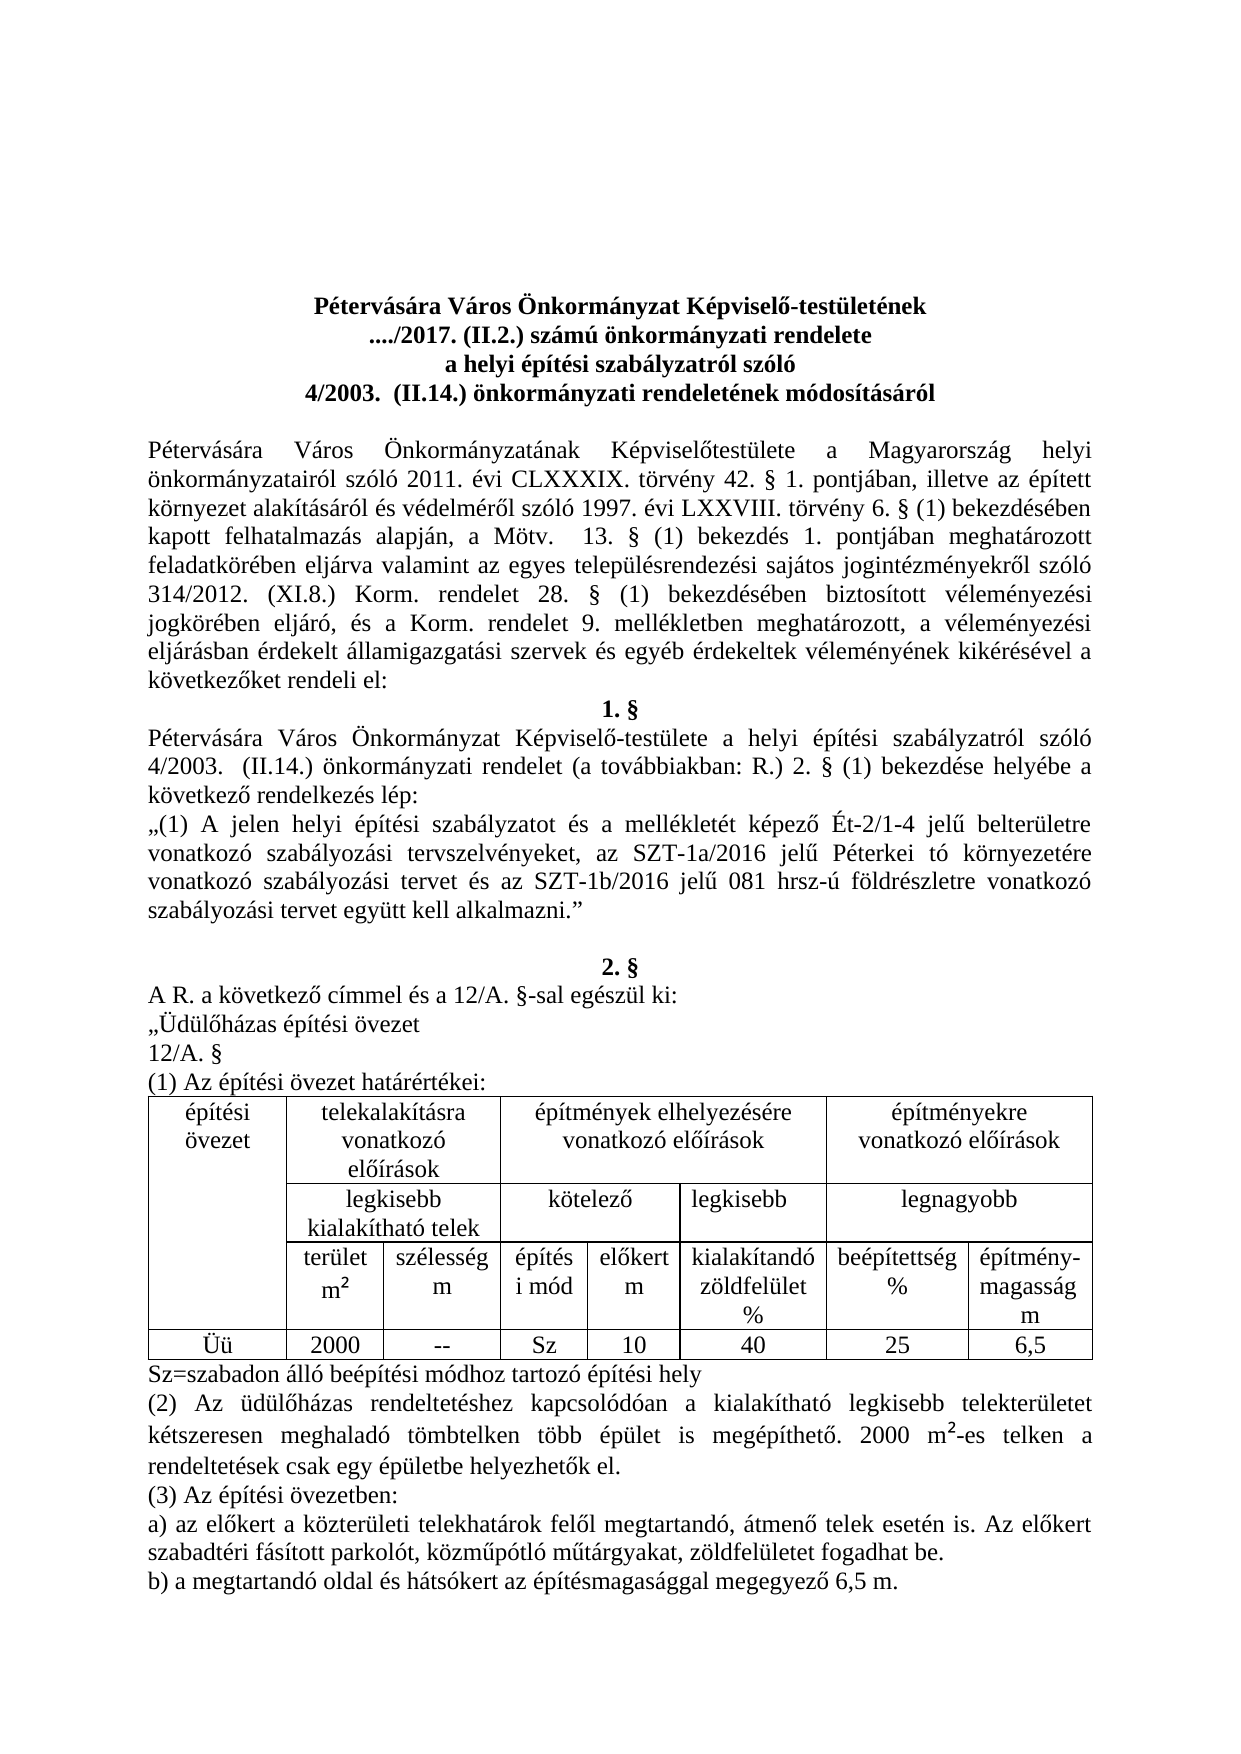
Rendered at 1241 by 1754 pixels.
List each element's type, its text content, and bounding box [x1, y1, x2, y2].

text A R. a következő címmel és a 12/A. §-sal egészül ki: [148, 981, 1093, 1009]
table_header építési övezet [149, 1097, 286, 1329]
table_cell előkert m [588, 1243, 679, 1329]
table_cell legnagyobb [827, 1184, 1092, 1241]
table_cell építmény-magasság m [969, 1243, 1092, 1329]
text a) az előkert a közterületi telekhatárok felől megtartandó, átmenő telek esetén is. Az előkert szabadtéri fásított parkolót, közműpótló műtárgyakat, zöldfelületet fogadhat be. [148, 1509, 1093, 1566]
text Pétervására Város Önkormányzat Képviselő-testületének [148, 291, 1093, 320]
table_cell 10 [588, 1330, 679, 1358]
table_cell legkisebb [681, 1184, 826, 1241]
text 2. § [148, 952, 1093, 981]
table_cell Sz [501, 1330, 587, 1358]
text b) a megtartandó oldal és hátsókert az építésmagasággal megegyező 6,5 m. [148, 1566, 1093, 1595]
text 1. § [148, 694, 1093, 723]
table_cell szélesség m [384, 1243, 500, 1329]
text ..../2017. (II.2.) számú önkormányzati rendelete [148, 320, 1093, 349]
table_header építményekre vonatkozó előírások [827, 1097, 1092, 1183]
table_cell Üü [149, 1330, 286, 1358]
text „Üdülőházas építési övezet [148, 1009, 1093, 1038]
table_cell -- [384, 1330, 500, 1358]
table_cell építési mód [501, 1243, 587, 1329]
text 4/2003. (II.14.) önkormányzati rendeletének módosításáról [148, 378, 1093, 406]
text Pétervására Város Önkormányzat Képviselő-testülete a helyi építési szabályzatról szóló 4/2003. (II.14.) önkormányzati rendelet (a továbbiakban: R.) 2. § (1) bekezdése helyébe a következő rendelkezés lép: [148, 723, 1093, 809]
table_cell kialakítandó zöldfelület % [681, 1243, 826, 1329]
table_cell 25 [827, 1330, 968, 1358]
text 12/A. § [148, 1038, 1093, 1067]
table_cell 40 [681, 1330, 826, 1358]
table_cell 6,5 [969, 1330, 1092, 1358]
table_header építmények elhelyezésére vonatkozó előírások [501, 1097, 826, 1183]
text a helyi építési szabályzatról szóló [148, 349, 1093, 378]
table_cell legkisebb kialakítható telek [287, 1184, 500, 1241]
text „(1) A jelen helyi építési szabályzatot és a mellékletét képező Ét-2/1-4 jelű belterületre vonatkozó szabályozási tervszelvényeket, az SZT-1a/2016 jelű Péterkei tó környezetére vonatkozó szabályozási tervet és az SZT-1b/2016 jelű 081 hrsz-ú földrészletre vonatkozó szabályozási tervet együtt kell alkalmazni.” [148, 809, 1093, 924]
table_header telekalakításra vonatkozó előírások [287, 1097, 500, 1183]
text (2) Az üdülőházas rendeltetéshez kapcsolódóan a kialakítható legkisebb telekterületet kétszeresen meghaladó tömbtelken több épület is megépíthető. 2000 m²-es telken a rendeltetések csak egy épületbe helyezhetők el. [148, 1388, 1093, 1480]
text Pétervására Város Önkormányzatának Képviselőtestülete a Magyarország helyi önkormányzatairól szóló 2011. évi CLXXXIX. törvény 42. § 1. pontjában, illetve az épített környezet alakításáról és védelméről szóló 1997. évi LXXVIII. törvény 6. § (1) bekezdésében kapott felhatalmazás alapján, a Mötv. 13. § (1) bekezdés 1. pontjában meghatározott feladatkörében eljárva valamint az egyes településrendezési sajátos jogintézményekről szóló 314/2012. (XI.8.) Korm. rendelet 28. § (1) bekezdésében biztosított véleményezési jogkörében eljáró, és a Korm. rendelet 9. mellékletben meghatározott, a véleményezési eljárásban érdekelt államigazgatási szervek és egyéb érdekeltek véleményének kikérésével a következőket rendeli el: [148, 435, 1093, 694]
table_cell terület m² [287, 1243, 383, 1329]
text (3) Az építési övezetben: [148, 1480, 1093, 1509]
table_cell beépítettség % [827, 1243, 968, 1329]
table_cell 2000 [287, 1330, 383, 1358]
text (1) Az építési övezet határértékei: [148, 1067, 1093, 1096]
text Sz=szabadon álló beépítési módhoz tartozó építési hely [148, 1360, 1093, 1388]
table_cell kötelező [501, 1184, 679, 1241]
